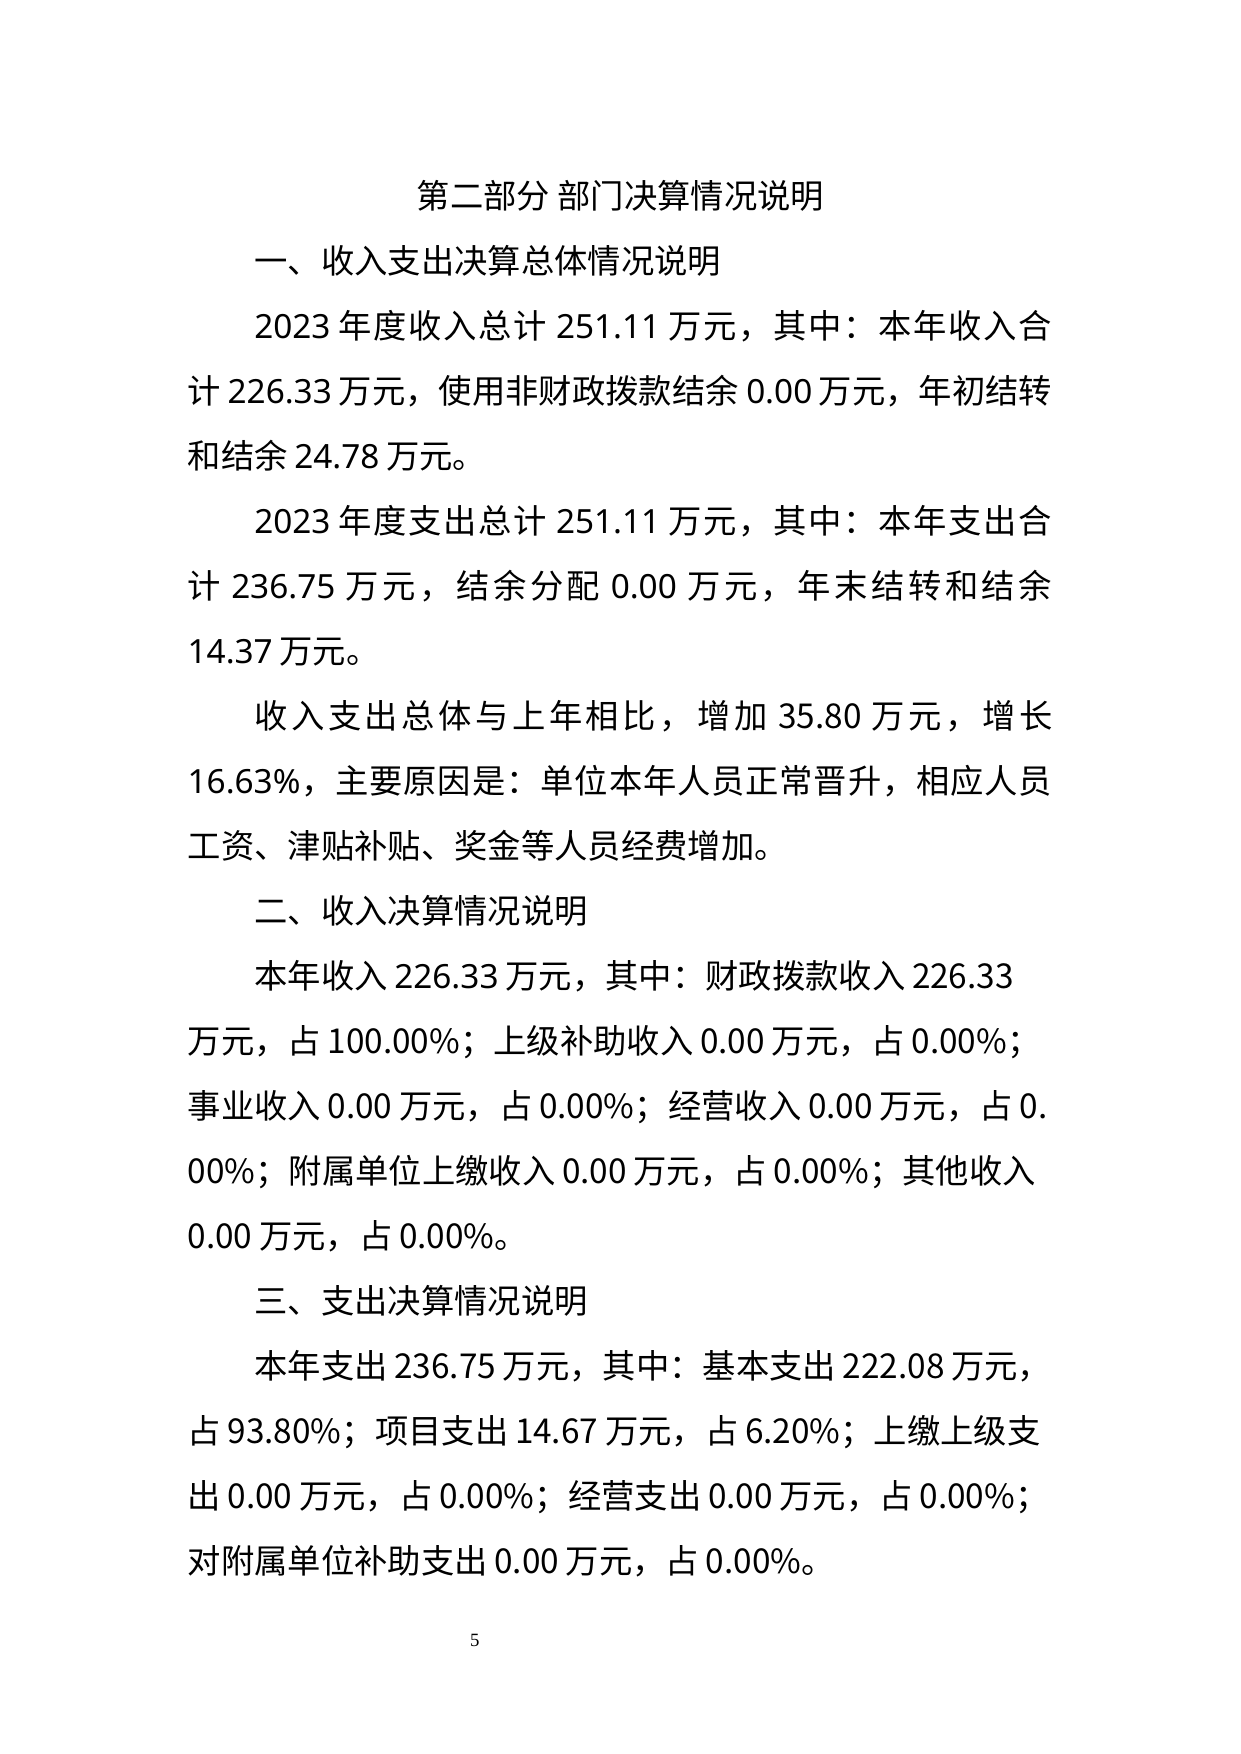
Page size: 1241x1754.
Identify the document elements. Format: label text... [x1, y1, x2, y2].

text 收入支出总体与上年相比，增加35.80万元，增长16.63%，主要原因是：单位本年人员正常晋升，相应人员工资、津贴补贴、奖金等人员经费增加。 [187, 682, 1053, 877]
text 本年支出236.75万元，其中：基本支出222.08万元，占93.80%；项目支出14.67万元，占6.20%；上缴上级支出0.00万元，占0.00%；经营支出0.00万元，占0.00%；对附属单位补助支出0.00万元，占0.00%。 [187, 1332, 1053, 1592]
text 本年收入226.33万元，其中：财政拨款收入226.33万元，占100.00%；上级补助收入0.00万元，占0.00%；事业收入0.00万元，占0.00%；经营收入0.00万元，占0.00%；附属单位上缴收入0.00万元，占0.00%；其他收入0.00万元，占0.00%。 [187, 942, 1053, 1267]
text 三、支出决算情况说明 [187, 1267, 1053, 1332]
text 2023年度支出总计251.11万元，其中：本年支出合计236.75万元，结余分配0.00万元，年末结转和结余14.37万元。 [187, 487, 1053, 682]
text 二、收入决算情况说明 [187, 877, 1053, 942]
text 2023年度收入总计251.11万元，其中：本年收入合计226.33万元，使用非财政拨款结余0.00万元，年初结转和结余24.78万元。 [187, 292, 1053, 487]
text 一、收入支出决算总体情况说明 [187, 227, 1053, 292]
text 第二部分 部门决算情况说明 [187, 162, 1053, 227]
